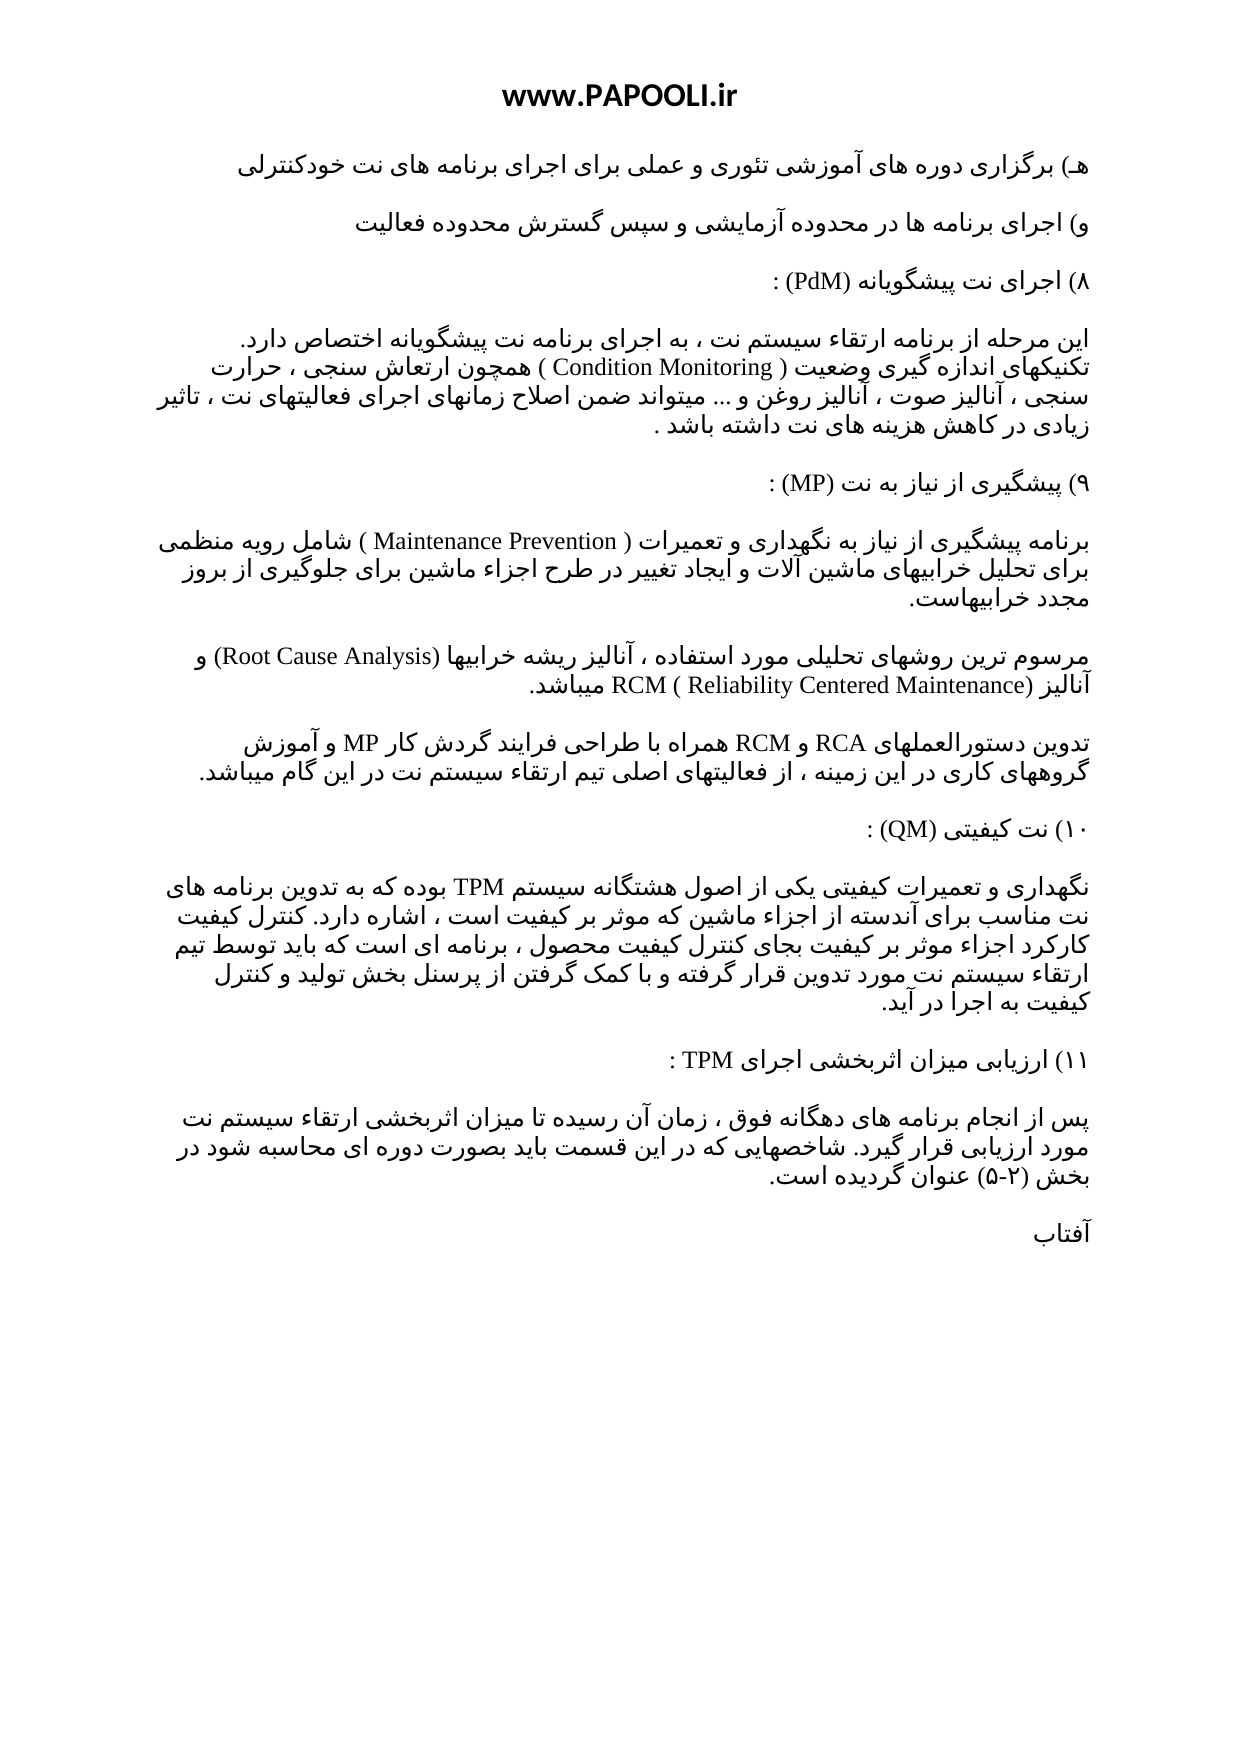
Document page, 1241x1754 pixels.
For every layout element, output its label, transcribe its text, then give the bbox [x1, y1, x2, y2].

text ۸) اجرای نت پیشگویانه (PdM) : [150, 266, 1090, 294]
text نگهداری و تعمیرات کیفیتی یکی از اصول هشتگانه سیستم TPM بوده که به تدوین برنامه های نت مناسب برای آندسته از اجزاء ماشین که موثر بر کیفیت است ، اشاره دارد. کنترل کیفیت کارکرد اجزاء موثر بر کیفیت بجای کنترل کیفیت محصول ، برنامه ای است که باید توسط تیم ارتقاء سیستم نت مورد تدوین قرار گرفته و با کمک گرفتن از پرسنل بخش تولید و کنترل کیفیت به اجرا در آید. [150, 872, 1090, 1016]
text ۱۰) نت کیفیتی (QM) : [150, 814, 1090, 843]
text این مرحله از برنامه ارتقاء سیستم نت ، به اجرای برنامه نت پیشگویانه اختصاص دارد. تکنیکهای اندازه گیری وضعیت ( Condition Monitoring ) همچون ارتعاش سنجی ، حرارت سنجی ، آنالیز صوت ، آنالیز روغن و ... میتواند ضمن اصلاح زمانهای اجرای فعالیتهای نت ، تاثیر زیادی در کاهش هزینه های نت داشته باشد . [150, 324, 1090, 439]
text آفتاب [150, 1219, 1090, 1247]
text ۱۱) ارزیابی میزان اثربخشی اجرای TPM : [150, 1045, 1090, 1074]
text هـ) برگزاری دوره های آموزشی تئوری و عملی برای اجرای برنامه های نت خودکنترلی [150, 150, 1090, 179]
text تدوین دستورالعملهای RCA و RCM همراه با طراحی فرایند گردش کار MP و آموزش گروههای کاری در این زمینه ، از فعالیتهای اصلی تیم ارتقاء سیستم نت در این گام میباشد. [150, 728, 1090, 785]
text پس از انجام برنامه های دهگانه فوق ، زمان آن رسیده تا میزان اثربخشی ارتقاء سیستم نت مورد ارزیابی قرار گیرد. شاخصهایی که در این قسمت باید بصورت دوره ای محاسبه شود در بخش (۲-۵) عنوان گردیده است. [150, 1103, 1090, 1189]
text برنامه پیشگیری از نیاز به نگهداری و تعمیرات ( Maintenance Prevention ) شامل رویه منظمی برای تحلیل خرابیهای ماشین آلات و ایجاد تغییر در طرح اجزاء ماشین برای جلوگیری از بروز مجدد خرابیهاست. [150, 526, 1090, 612]
text و) اجرای برنامه ها در محدوده آزمایشی و سپس گسترش محدوده فعالیت [150, 208, 1090, 237]
text مرسوم ترین روشهای تحلیلی مورد استفاده ، آنالیز ریشه خرابیها (Root Cause Analysis) و آنالیز RCM ( Reliability Centered Maintenance) میباشد. [150, 641, 1090, 699]
text ۹) پیشگیری از نیاز به نت (MP) : [150, 468, 1090, 497]
